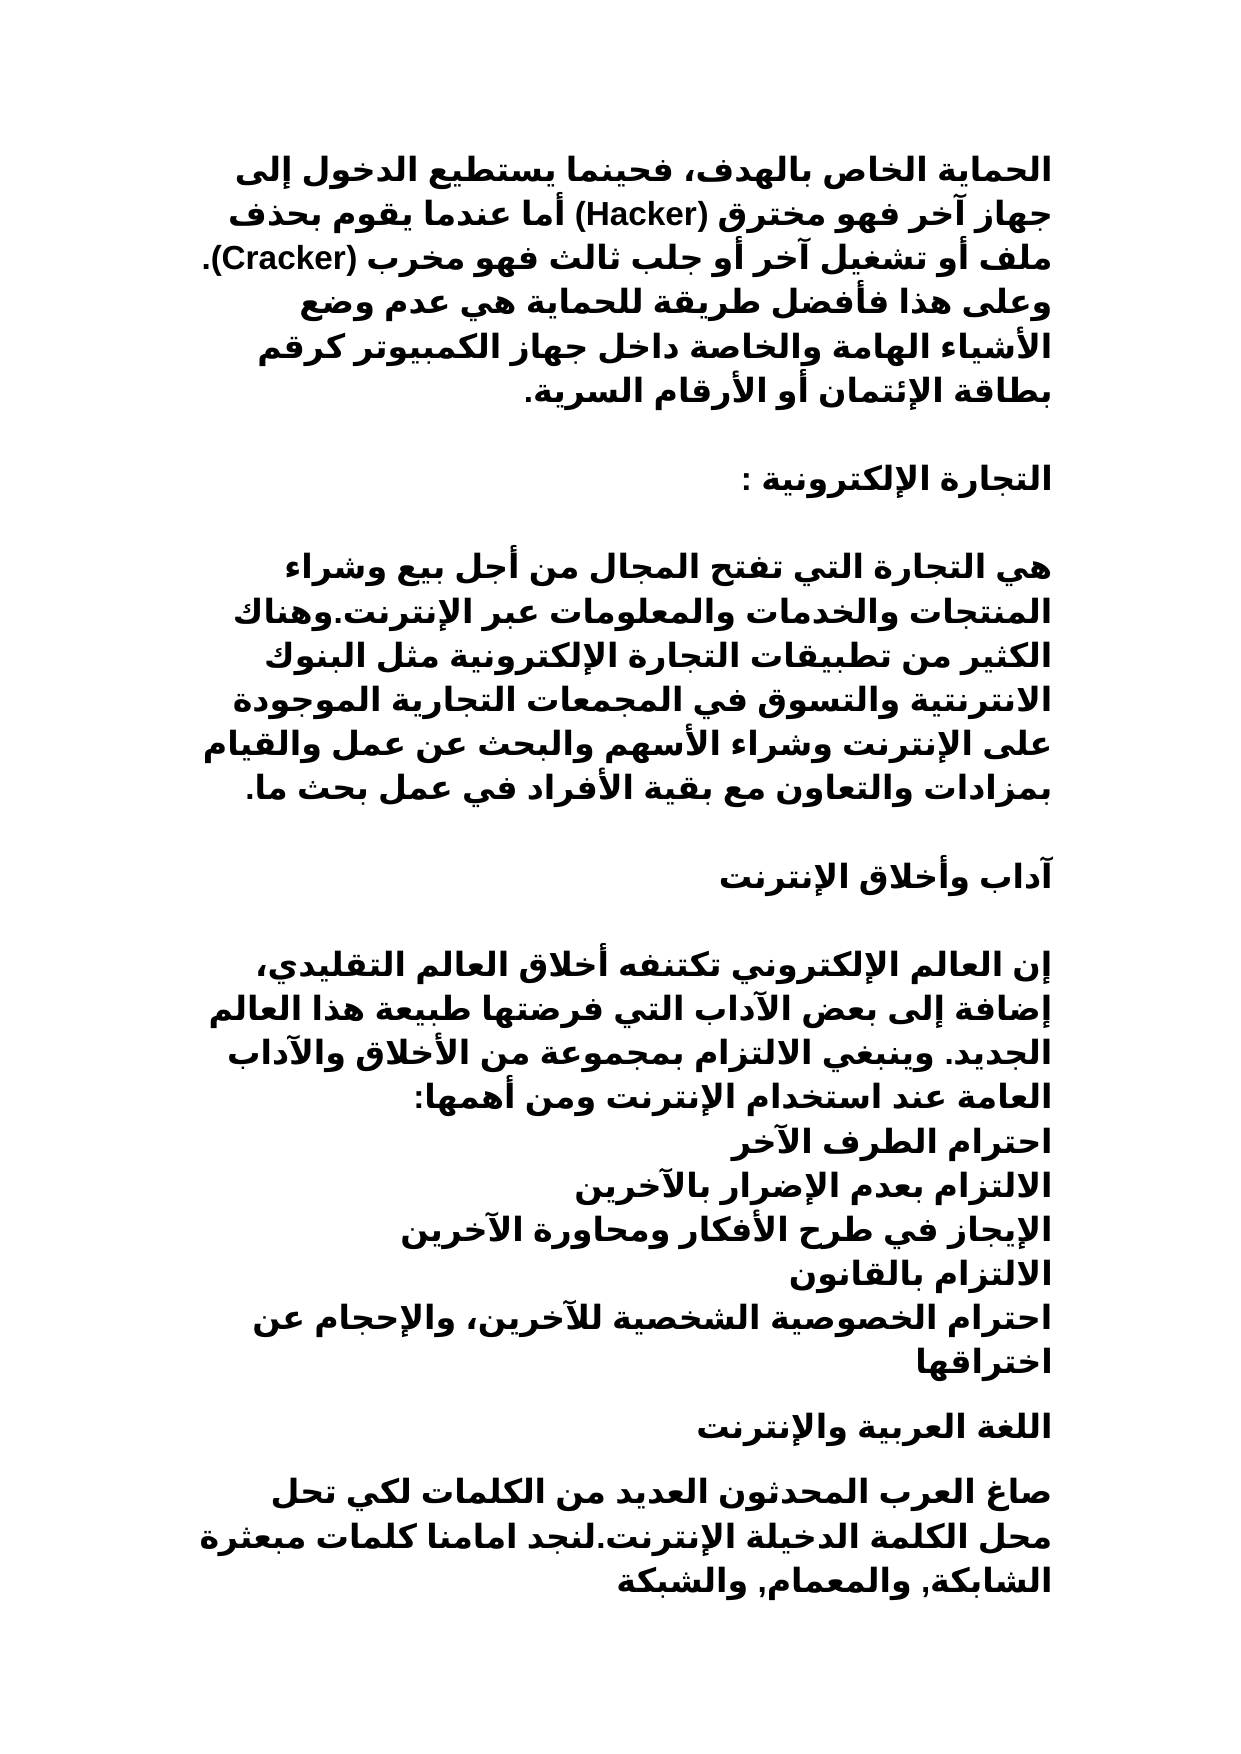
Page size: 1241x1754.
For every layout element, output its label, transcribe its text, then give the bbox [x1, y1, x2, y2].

text صاغ العرب المحدثون العديد من الكلمات لكي تحل محل الكلمة الدخيلة الإنترنت.لنجد امامنا كلمات مبعثرة الشابكة, والمعمام, والشبكة [187, 1472, 1053, 1599]
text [187, 150, 1053, 1381]
text اللغة العربية والإنترنت [187, 1407, 1053, 1446]
